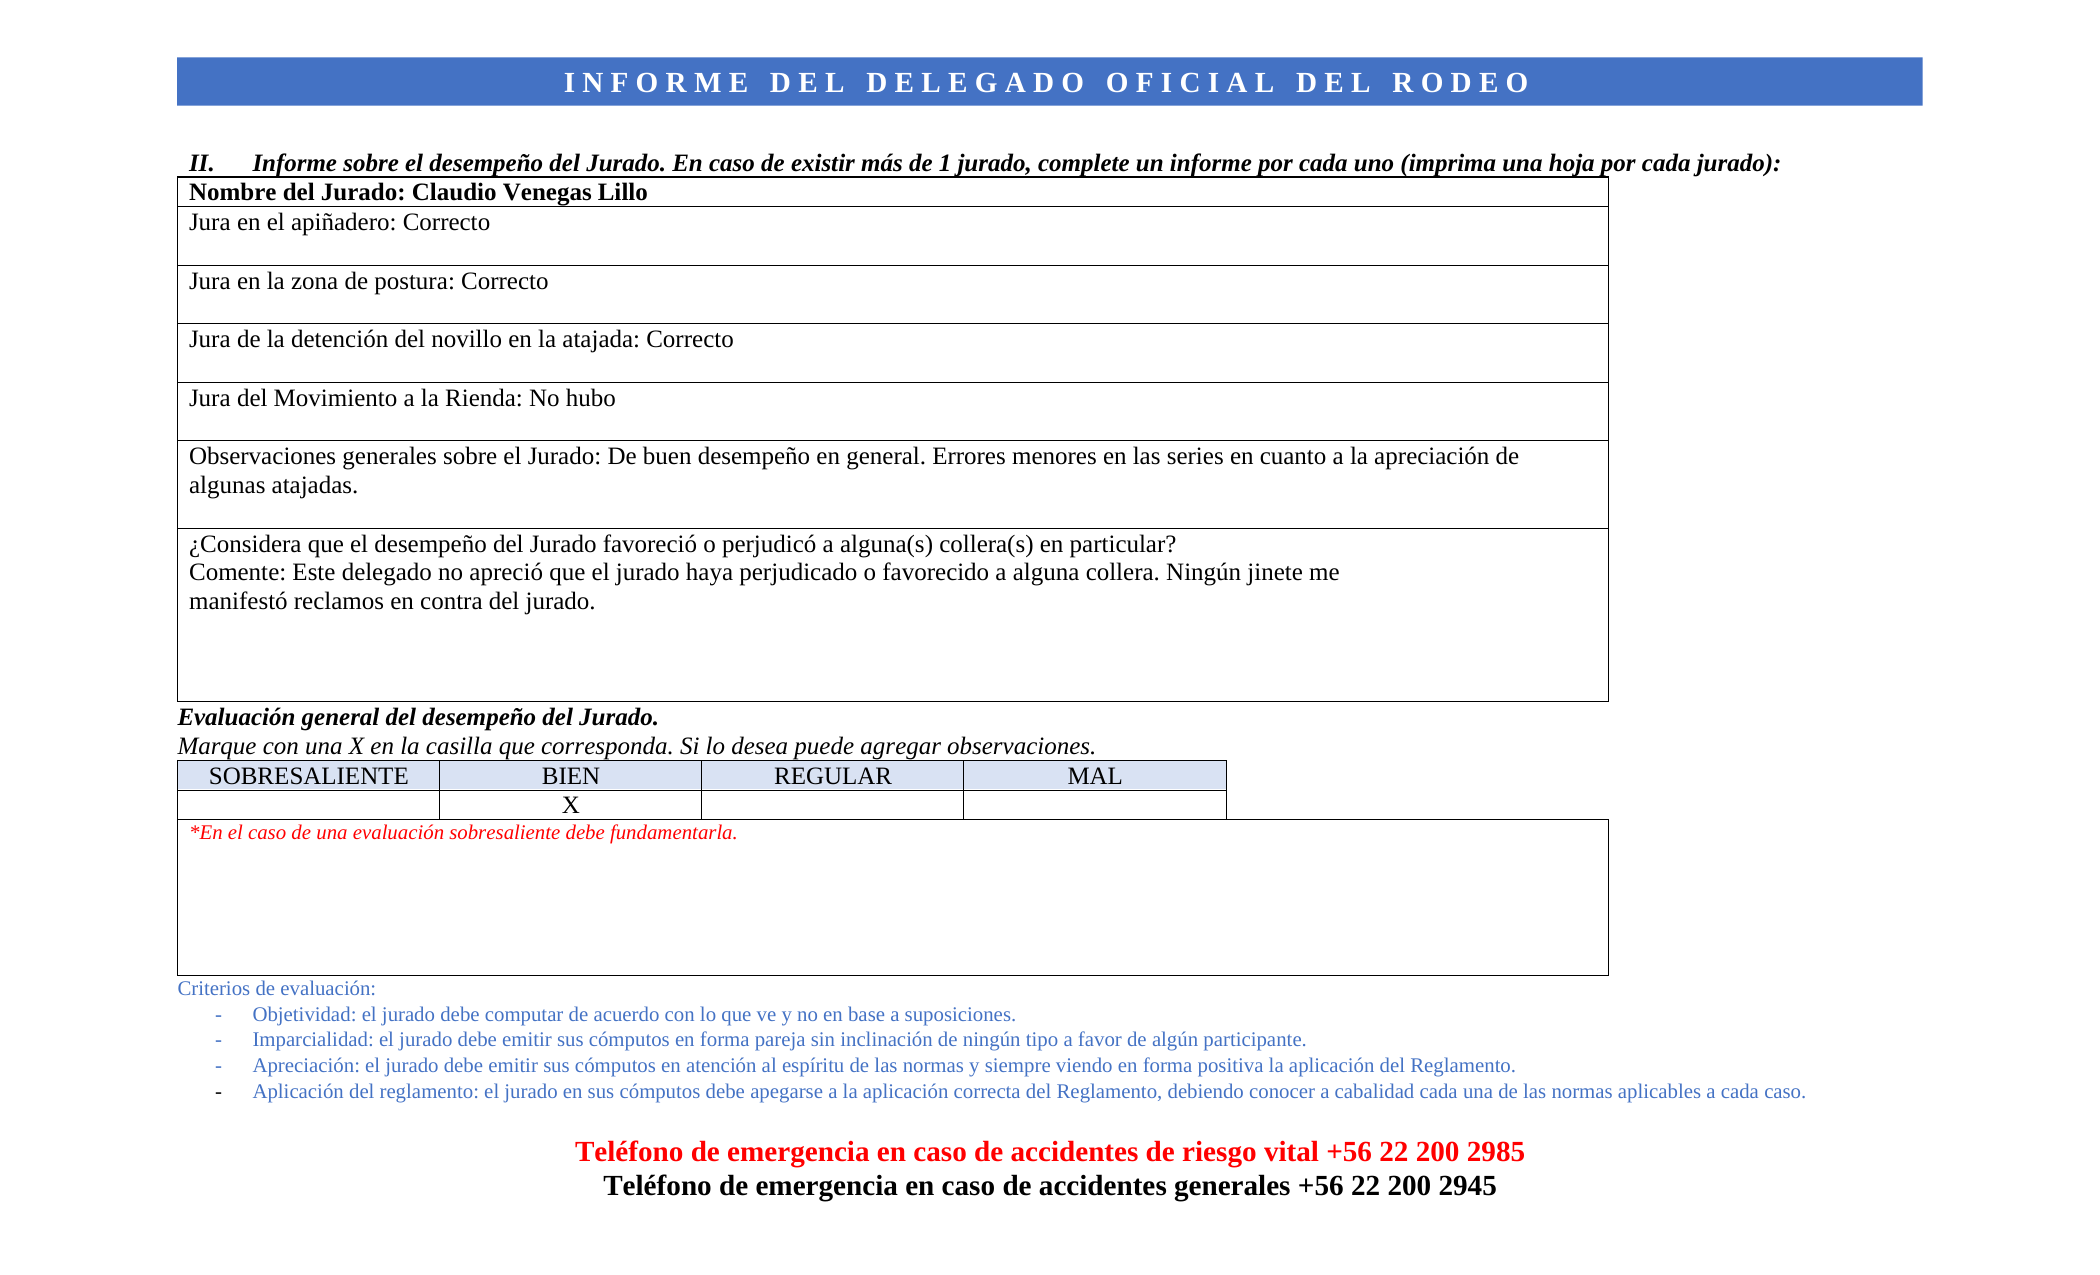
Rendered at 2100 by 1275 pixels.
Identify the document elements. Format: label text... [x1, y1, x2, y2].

table_header SOBRESALIENTE [178, 761, 439, 789]
table_cell [702, 791, 963, 819]
list Aplicación del reglamento: el jurado en sus cómputos debe apegarse a la aplicación correcta del Reglamento, debiendo conocer a cabalidad cada una de las normas aplicables a cada caso. [215, 1079, 1923, 1103]
text Criterios de evaluación: [177, 976, 1923, 999]
table_header Nombre del Jurado: Claudio Venegas Lillo [178, 178, 1608, 206]
table_cell Jura del Movimiento a la Rienda: No hubo [178, 383, 1608, 440]
list Imparcialidad: el jurado debe emitir sus cómputos en forma pareja sin inclinación de ningún tipo a favor de algún participante. [215, 1027, 1923, 1051]
table_header REGULAR [702, 761, 963, 789]
table_cell Jura en el apiñadero: Correcto [178, 207, 1608, 265]
table_header BIEN [440, 761, 701, 789]
table_cell Jura de la detención del novillo en la atajada: Correcto [178, 324, 1608, 382]
table_cell Observaciones generales sobre el Jurado: De buen desempeño en general. Errores menores en las series en cuanto a la apreciación de algunas atajadas. [178, 441, 1608, 528]
table_cell [178, 791, 439, 819]
text Marque con una X en la casilla que corresponda. Si lo desea puede agregar observaciones. [177, 731, 1923, 760]
list Apreciación: el jurado debe emitir sus cómputos en atención al espíritu de las normas y siempre viendo en forma positiva la aplicación del Reglamento. [215, 1053, 1923, 1077]
table_cell X [440, 791, 701, 819]
table_cell ¿Considera que el desempeño del Jurado favoreció o perjudicó a alguna(s) collera(s) en particular? Comente: Este delegado no apreció que el jurado haya perjudicado o favorecido a alguna collera. Ningún jinete me manifestó reclamos en contra del jurado. [178, 529, 1608, 701]
table_header MAL [964, 761, 1226, 789]
list Objetividad: el jurado debe computar de acuerdo con lo que ve y no en base a suposiciones. [215, 1001, 1923, 1026]
table_cell [964, 791, 1226, 819]
table_cell Jura en la zona de postura: Correcto [178, 266, 1608, 323]
table_cell *En el caso de una evaluación sobresaliente debe fundamentarla. [178, 820, 1608, 974]
list Informe sobre el desempeño del Jurado. En caso de existir más de 1 jurado, complete un informe por cada uno (imprima una hoja por cada jurado): [215, 148, 1923, 176]
text Evaluación general del desempeño del Jurado. [177, 702, 1923, 731]
